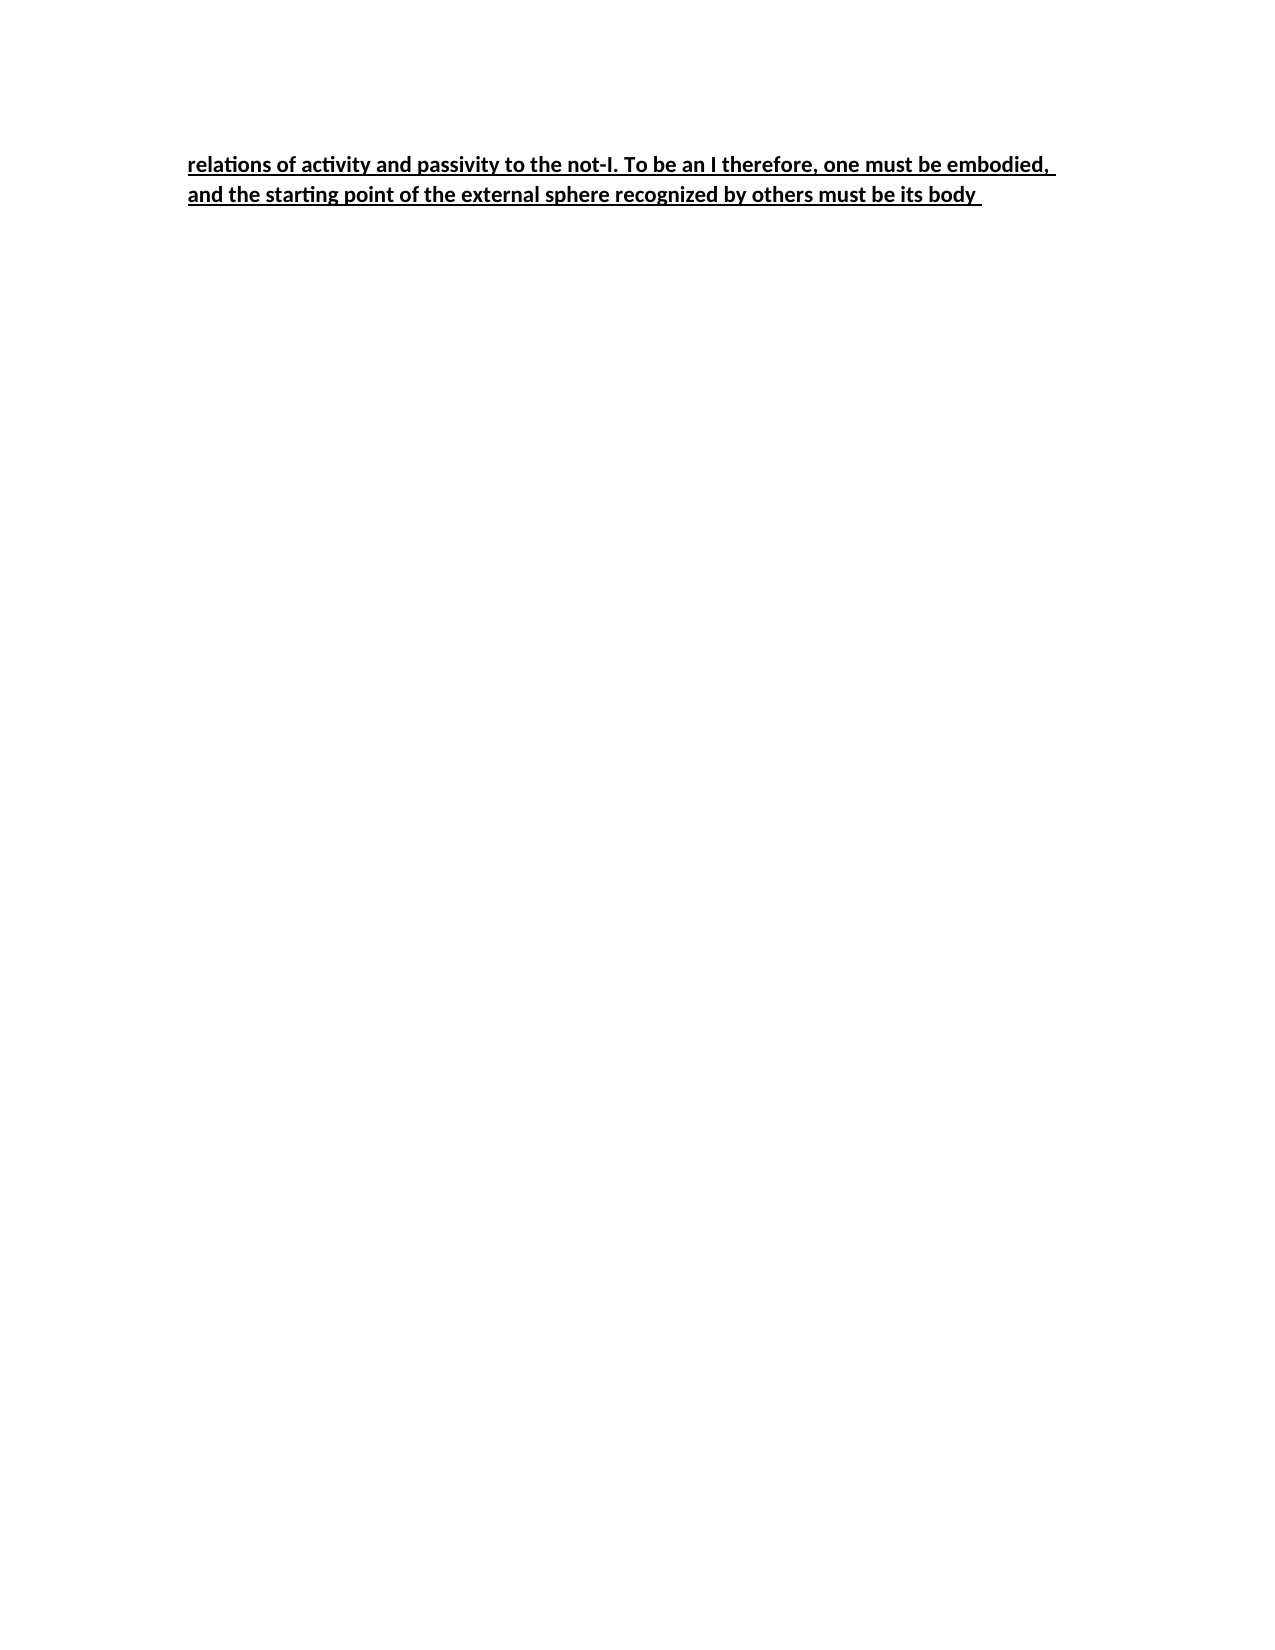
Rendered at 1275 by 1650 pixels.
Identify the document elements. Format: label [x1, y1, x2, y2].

text [187, 150, 1087, 208]
